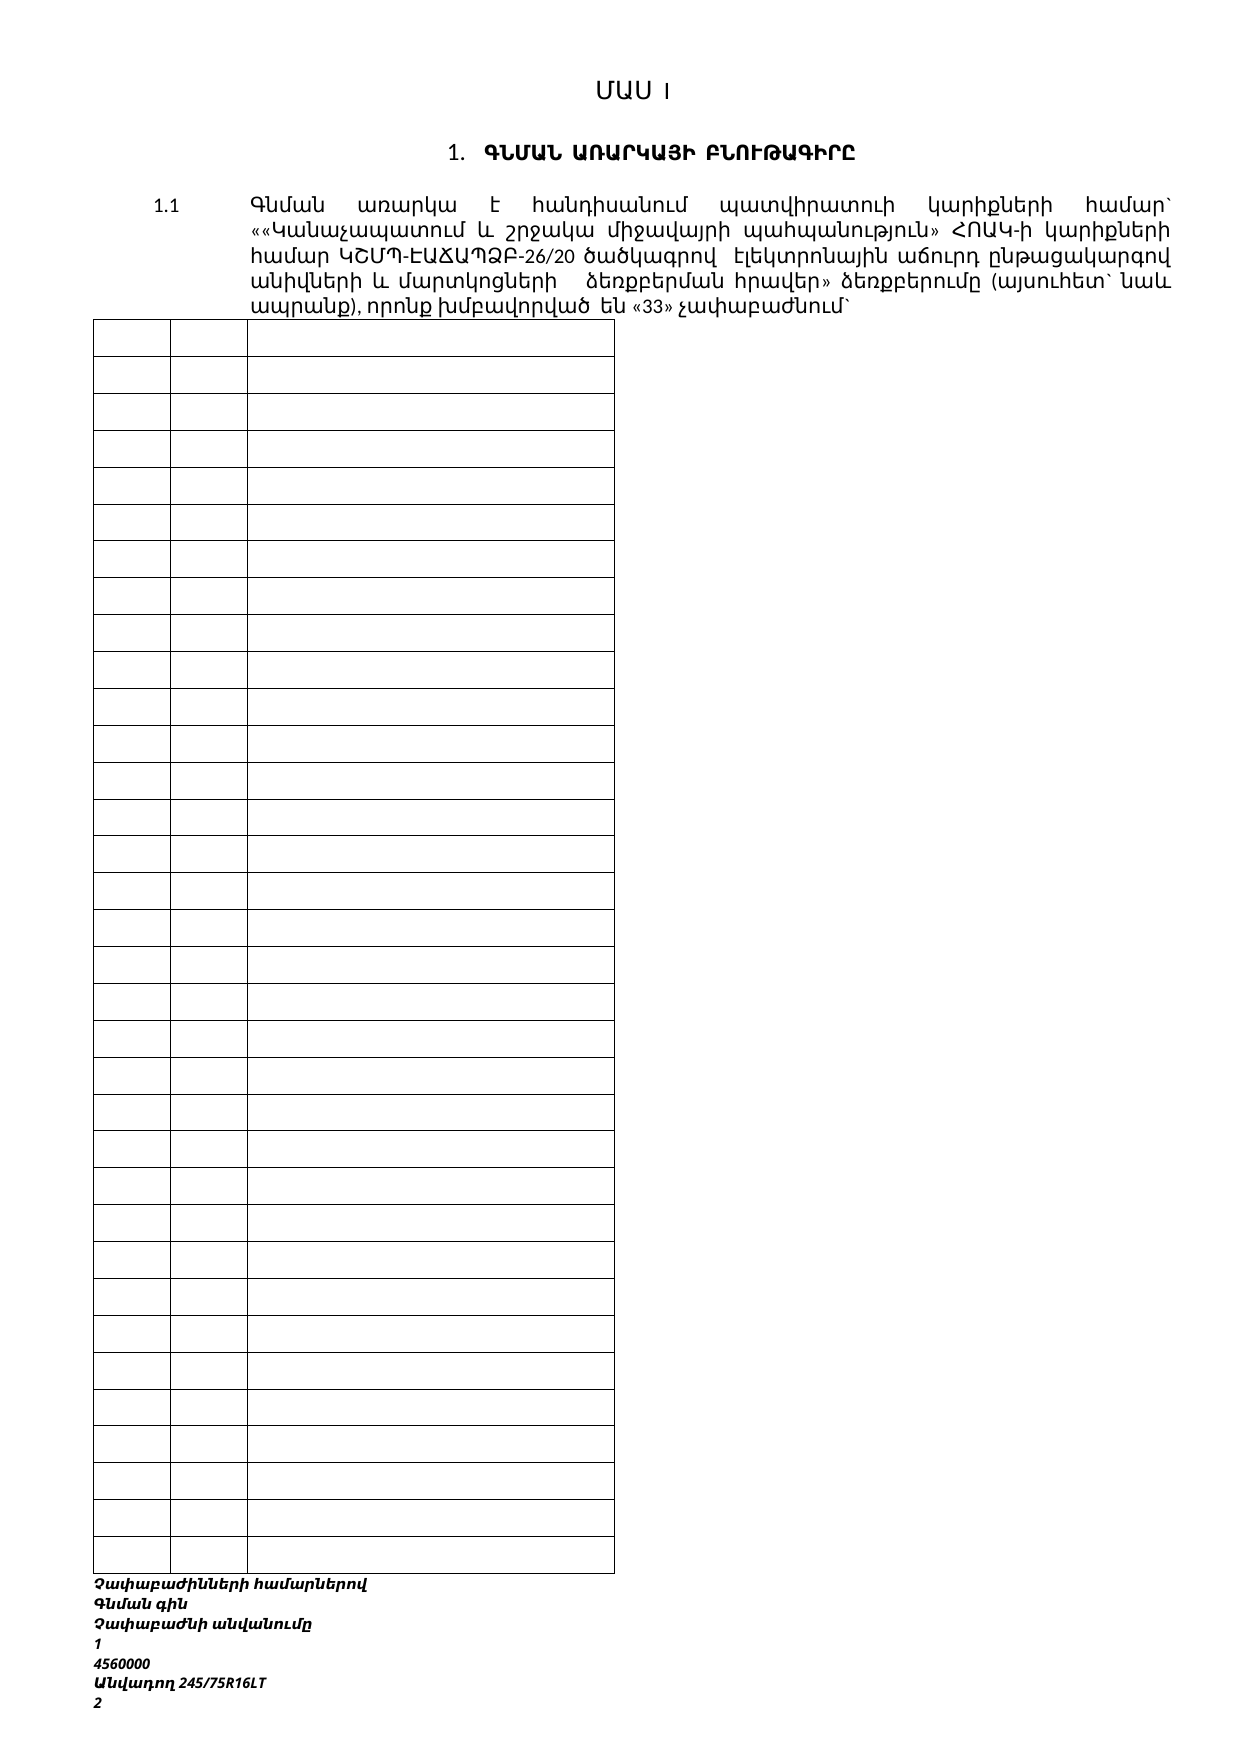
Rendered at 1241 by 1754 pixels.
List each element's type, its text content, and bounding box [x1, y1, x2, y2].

list ԳՆՄԱՆ ԱՌԱՐԿԱՅԻ ԲՆՈՒԹԱԳԻՐԸ [131, 136, 1171, 167]
text ՄԱՍ I [94, 75, 1171, 106]
subtitle Գնման առարկա է հանդիսանում պատվիրատուի կարիքների համար` ««Կանաչապատում և շրջակա միջավայրի պահպանություն» ՀՈԱԿ-ի կարիքների համար ԿՇՄՊ-ԷԱՃԱՊՁԲ-26/20 ծածկագրով էլեկտրոնային աճուրդ ընթացակարգով անիվների և մարտկոցների ձեռքբերման հրավեր» ձեռքբերումը (այսուհետ` նաև ապրանք), որոնք խմբավորված են «33» չափաբաժնում` [153, 192, 1171, 319]
